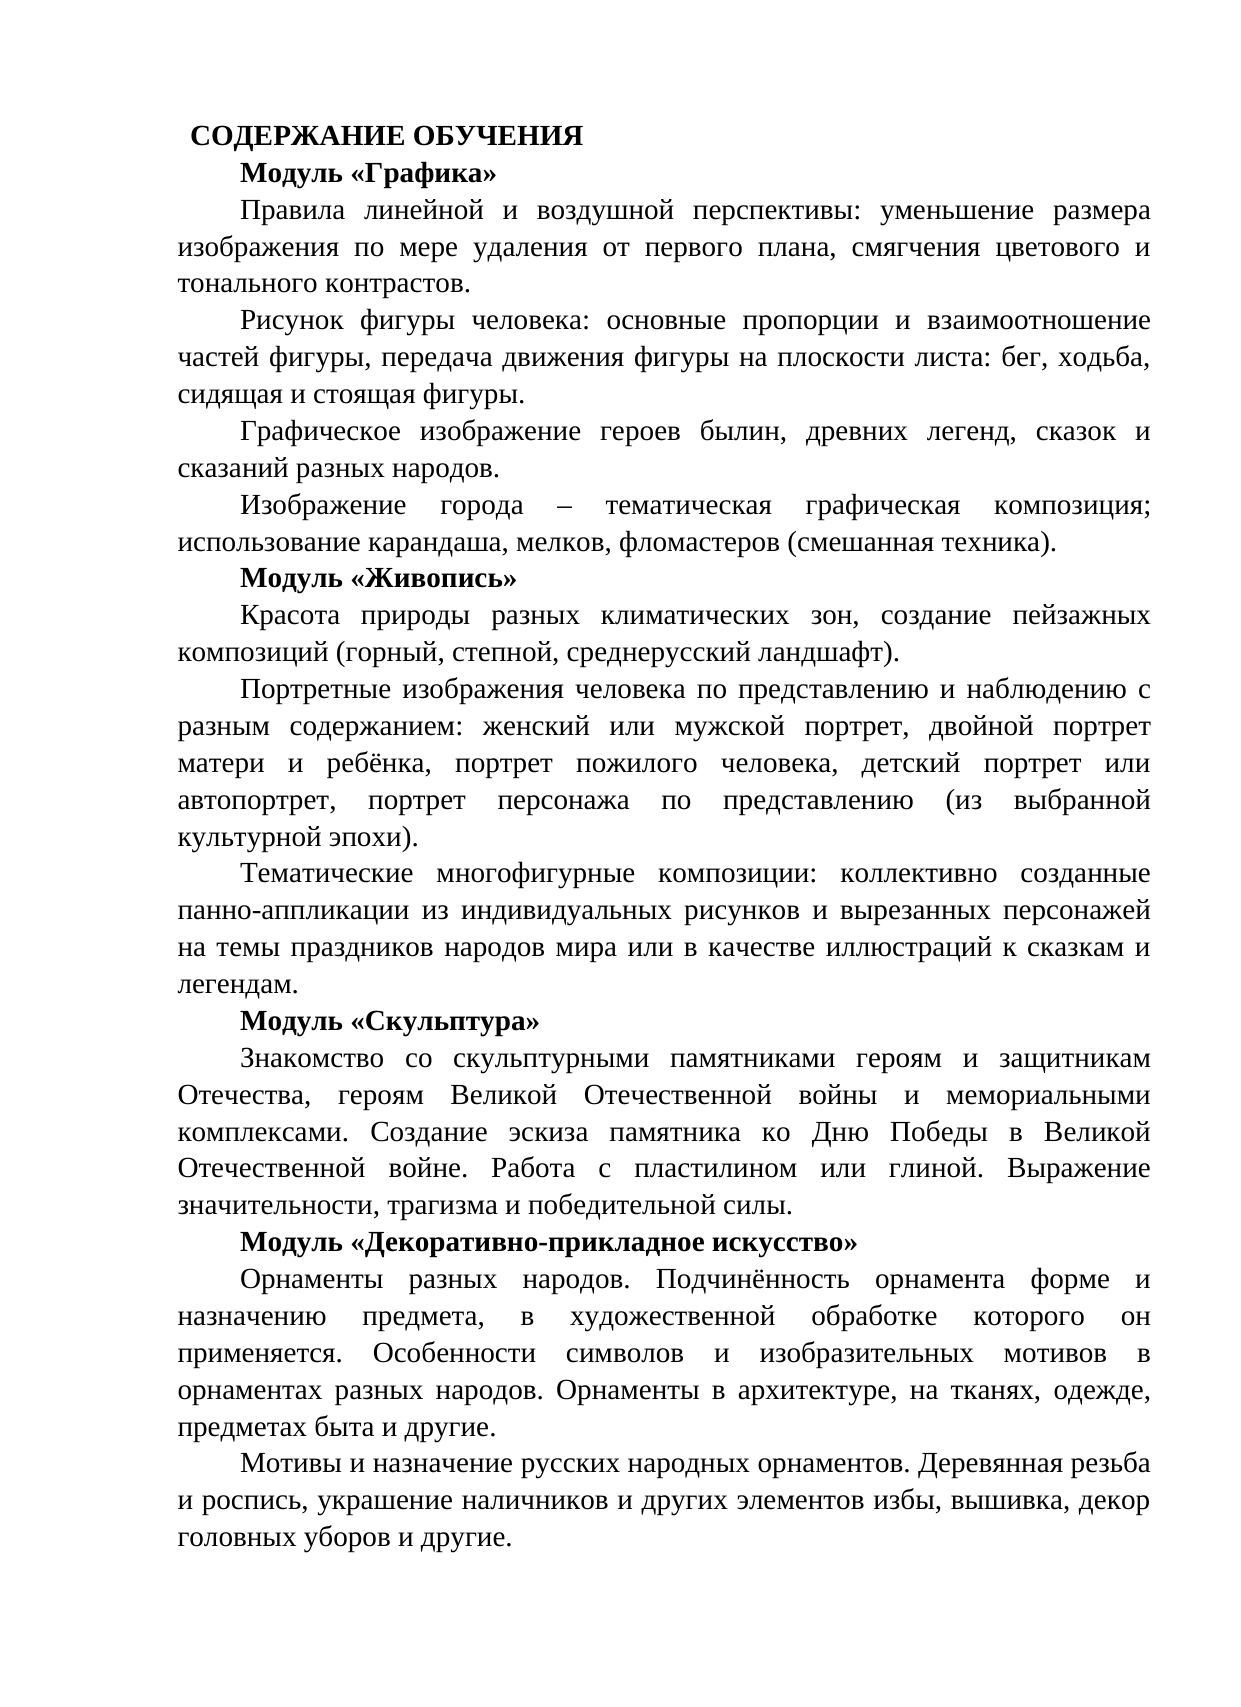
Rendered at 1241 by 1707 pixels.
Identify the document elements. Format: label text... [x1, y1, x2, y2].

text Рисунок фигуры человека: основные пропорции и взаимоотношение частей фигуры, передача движения фигуры на плоскости листа: бег, ходьба, сидящая и стоящая фигуры. [177, 302, 1152, 410]
text Знакомство со скульптурными памятниками героям и защитникам Отечества, героям Великой Отечественной войны и мемориальными комплексами. Создание эскиза памятника ко Дню Победы в Великой Отечественной войне. Работа с пластилином или глиной. Выражение значительности, трагизма и победительной силы. [177, 1040, 1152, 1221]
text Модуль «Скульптура» [177, 1003, 1152, 1037]
text Портретные изображения человека по представлению и наблюдению с разным содержанием: женский или мужской портрет, двойной портрет матери и ребёнка, портрет пожилого человека, детский портрет или автопортрет, портрет персонажа по представлению (из выбранной культурной эпохи). [177, 671, 1152, 852]
text Мотивы и назначение русских народных орнаментов. Деревянная резьба и роспись, украшение наличников и других элементов избы, вышивка, декор головных уборов и другие. [177, 1446, 1152, 1553]
text Модуль «Декоративно-прикладное искусство» [177, 1224, 1152, 1258]
text Тематические многофигурные композиции: коллективно созданные панно-аппликации из индивидуальных рисунков и вырезанных персонажей на темы праздников народов мира или в качестве иллюстраций к сказкам и легендам. [177, 856, 1152, 1000]
text Модуль «Графика» [177, 155, 1152, 188]
text Правила линейной и воздушной перспективы: уменьшение размера изображения по мере удаления от первого плана, смягчения цветового и тонального контрастов. [177, 192, 1152, 299]
text Красота природы разных климатических зон, создание пейзажных композиций (горный, степной, среднерусский ландшафт). [177, 597, 1152, 668]
text Изображение города – тематическая графическая композиция; использование карандаша, мелков, фломастеров (смешанная техника). [177, 487, 1152, 557]
text Орнаменты разных народов. Подчинённость орнамента форме и назначению предмета, в художественной обработке которого он применяется. Особенности символов и изобразительных мотивов в орнаментах разных народов. Орнаменты в архитектуре, на тканях, одежде, предметах быта и другие. [177, 1261, 1152, 1442]
text СОДЕРЖАНИЕ ОБУЧЕНИЯ [190, 118, 1152, 152]
text Графическое изображение героев былин, древних легенд, сказок и сказаний разных народов. [177, 413, 1152, 483]
text Модуль «Живопись» [177, 561, 1152, 594]
